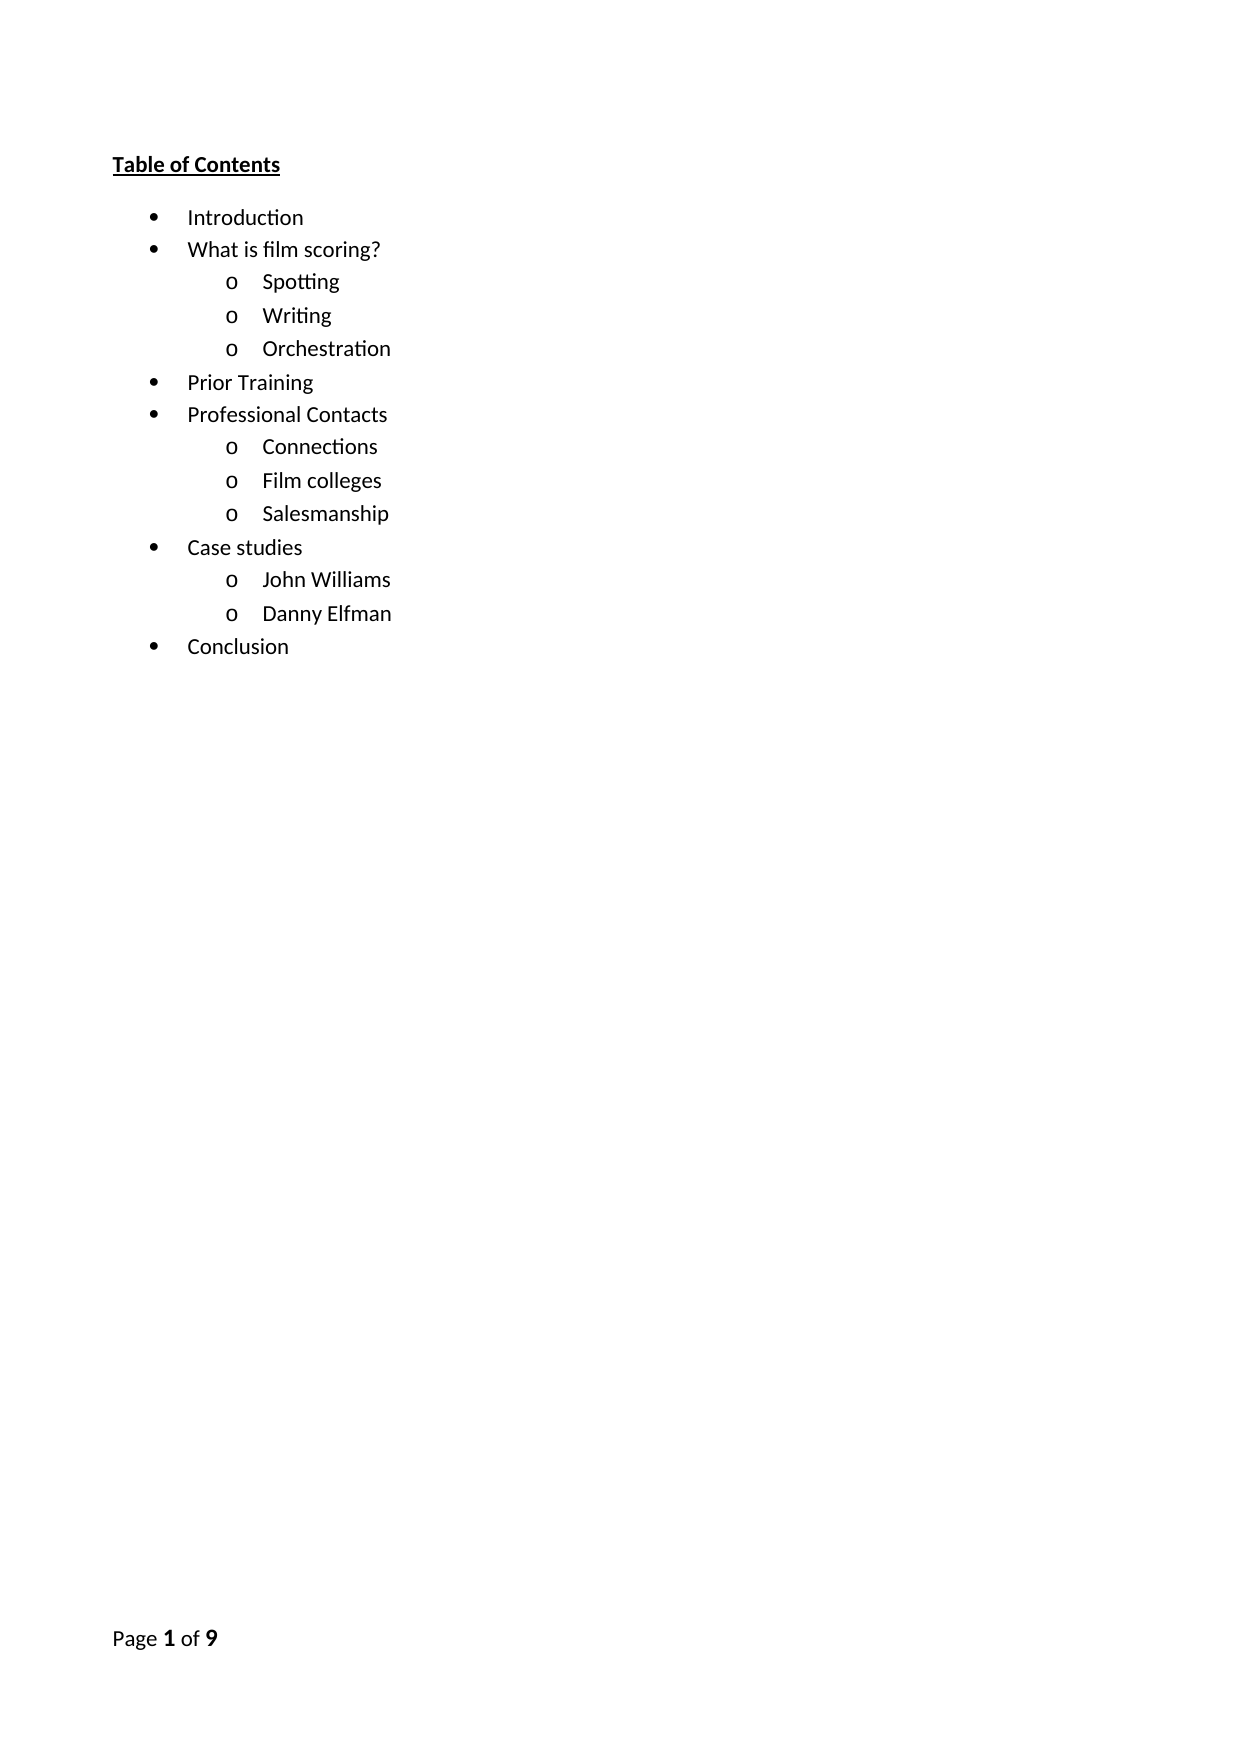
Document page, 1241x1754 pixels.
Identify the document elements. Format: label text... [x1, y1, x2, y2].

list Spotting [225, 267, 1128, 297]
list Prior Training [150, 368, 1128, 396]
list Case studies [150, 533, 1128, 561]
list Orchestration [225, 334, 1128, 364]
list John Williams [225, 565, 1128, 594]
list Writing [225, 301, 1128, 330]
list What is film scoring? [150, 235, 1128, 263]
list Professional Contacts [150, 400, 1128, 428]
list Conclusion [150, 632, 1128, 660]
list Salesmanship [225, 499, 1128, 529]
text Table of Contents [112, 150, 1128, 178]
list Connections [225, 432, 1128, 462]
list Introduction [150, 203, 1128, 231]
list Danny Elfman [225, 599, 1128, 628]
list Film colleges [225, 466, 1128, 495]
